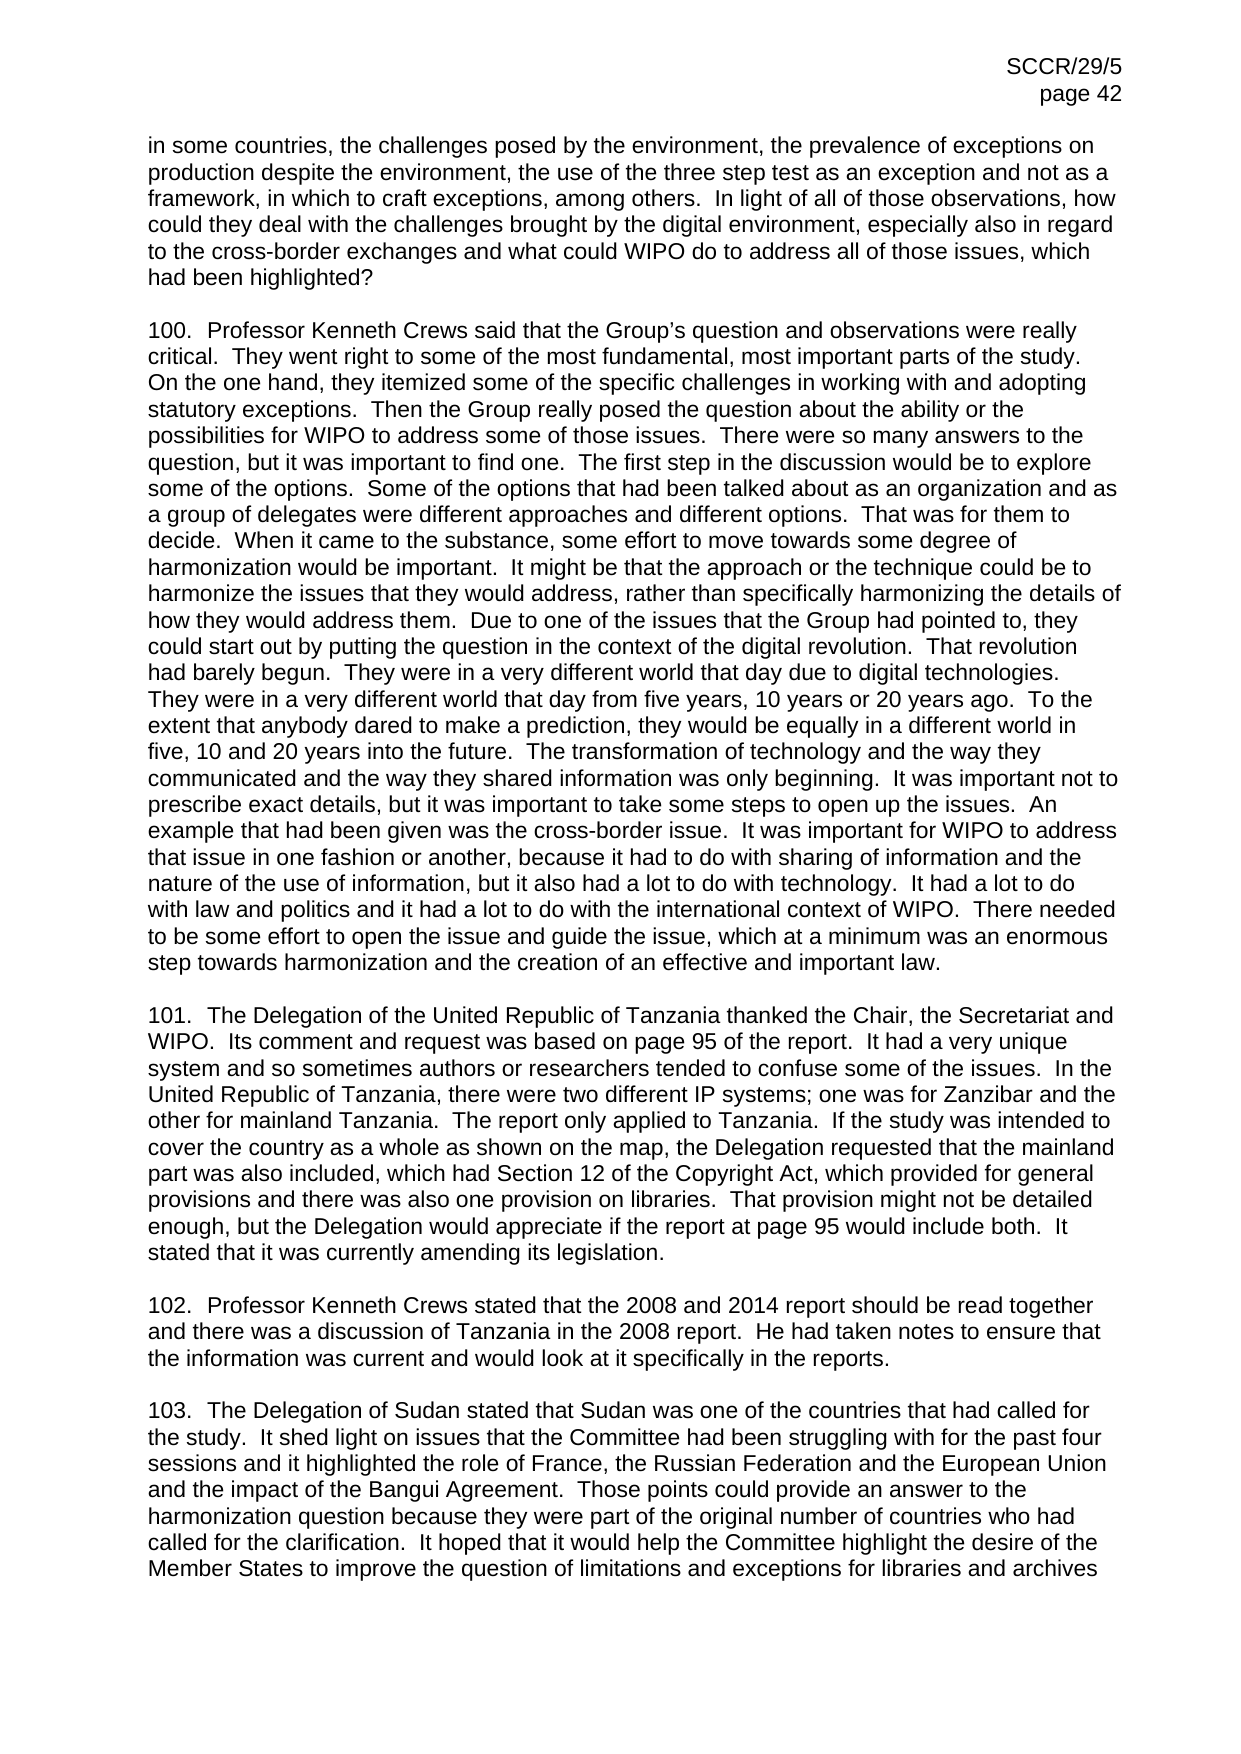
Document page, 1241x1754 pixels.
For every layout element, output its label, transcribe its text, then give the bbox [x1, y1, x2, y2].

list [148, 132, 1122, 290]
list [148, 1397, 1122, 1582]
list Professor Kenneth Crews stated that the 2008 and 2014 report should be read together and there was a discussion of Tanzania in the 2008 report. He had taken notes to ensure that the information was current and would look at it specifically in the reports. [148, 1292, 1122, 1371]
list Professor Kenneth Crews said that the Group’s question and observations were really critical. They went right to some of the most fundamental, most important parts of the study. On the one hand, they itemized some of the specific challenges in working with and adopting statutory exceptions. Then the Group really posed the question about the ability or the possibilities for WIPO to address some of those issues. There were so many answers to the question, but it was important to find one. The first step in the discussion would be to explore some of the options. Some of the options that had been talked about as an organization and as a group of delegates were different approaches and different options. That was for them to decide. When it came to the substance, some effort to move towards some degree of harmonization would be important. It might be that the approach or the technique could be to harmonize the issues that they would address, rather than specifically harmonizing the details of how they would address them. Due to one of the issues that the Group had pointed to, they could start out by putting the question in the context of the digital revolution. That revolution had barely begun. They were in a very different world that day due to digital technologies. They were in a very different world that day from five years, 10 years or 20 years ago. To the extent that anybody dared to make a prediction, they would be equally in a different world in five, 10 and 20 years into the future. The transformation of technology and the way they communicated and the way they shared information was only beginning. It was important not to prescribe exact details, but it was important to take some steps to open up the issues. An example that had been given was the cross-border issue. It was important for WIPO to address that issue in one fashion or another, because it had to do with sharing of information and the nature of the use of information, but it also had a lot to do with technology. It had a lot to do with law and politics and it had a lot to do with the international context of WIPO. There needed to be some effort to open the issue and guide the issue, which at a minimum was an enormous step towards harmonization and the creation of an effective and important law. [148, 317, 1122, 976]
list The Delegation of the United Republic of Tanzania thanked the Chair, the Secretariat and WIPO. Its comment and request was based on page 95 of the report. It had a very unique system and so sometimes authors or researchers tended to confuse some of the issues. In the United Republic of Tanzania, there were two different IP systems; one was for Zanzibar and the other for mainland Tanzania. The report only applied to Tanzania. If the study was intended to cover the country as a whole as shown on the map, the Delegation requested that the mainland part was also included, which had Section 12 of the Copyright Act, which provided for general provisions and there was also one provision on libraries. That provision might not be detailed enough, but the Delegation would appreciate if the report at page 95 would include both. It stated that it was currently amending its legislation. [148, 1002, 1122, 1265]
